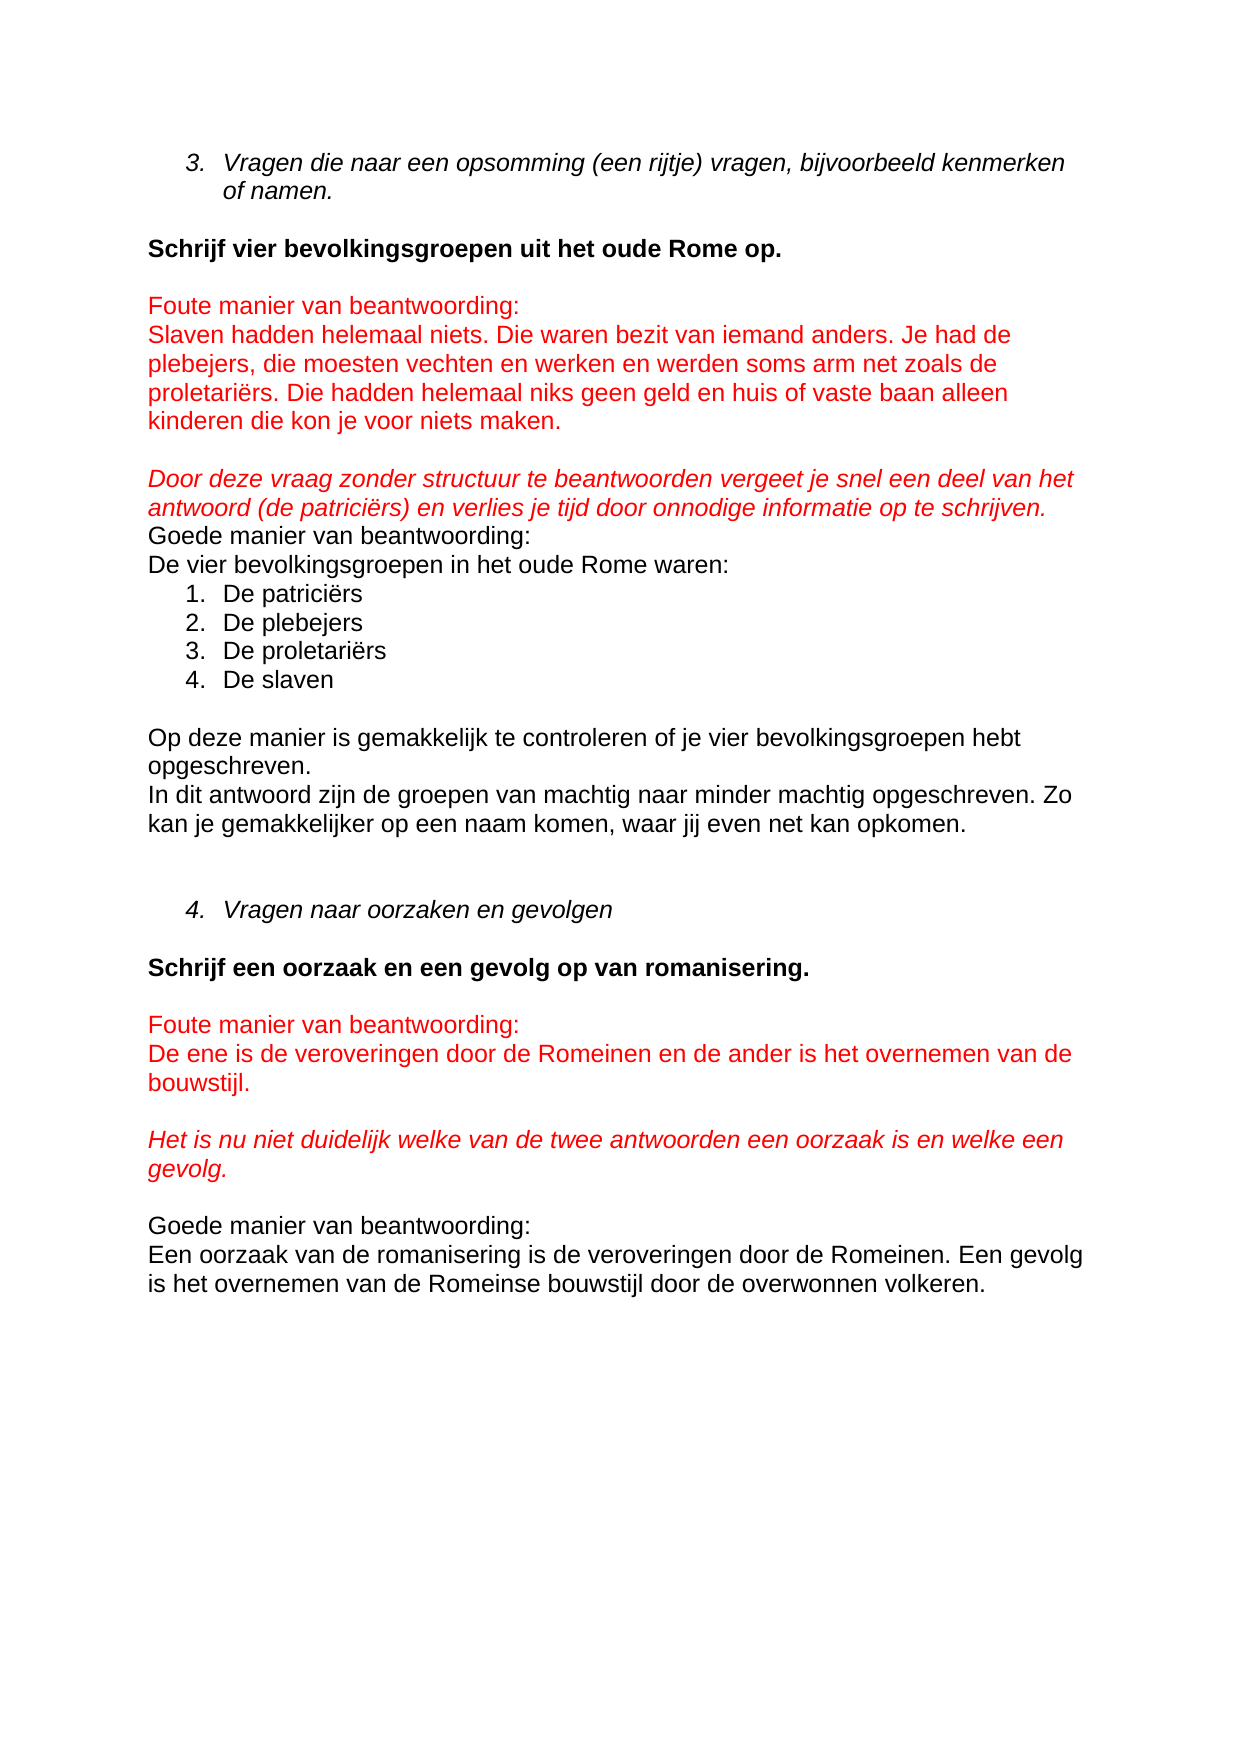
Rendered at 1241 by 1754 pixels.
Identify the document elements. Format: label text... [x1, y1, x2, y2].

text Op deze manier is gemakkelijk te controleren of je vier bevolkingsgroepen hebt opgeschreven. [148, 723, 1093, 780]
text In dit antwoord zijn de groepen van machtig naar minder machtig opgeschreven. Zo kan je gemakkelijker op een naam komen, waar jij even net kan opkomen. [148, 780, 1093, 838]
list De patriciërs [185, 579, 1093, 608]
list De plebejers [185, 608, 1093, 636]
text De vier bevolkingsgroepen in het oude Rome waren: [148, 550, 1093, 579]
text Het is nu niet duidelijk welke van de twee antwoorden een oorzaak is en welke een gevolg. [148, 1125, 1093, 1183]
text Schrijf een oorzaak en een gevolg op van romanisering. [148, 953, 1093, 981]
list Vragen die naar een opsomming (een rijtje) vragen, bijvoorbeeld kenmerken of namen. [185, 148, 1093, 205]
text Schrijf vier bevolkingsgroepen uit het oude Rome op. [148, 234, 1093, 263]
text Een oorzaak van de romanisering is de veroveringen door de Romeinen. Een gevolg is het overnemen van de Romeinse bouwstijl door de overwonnen volkeren. [148, 1240, 1093, 1298]
list De proletariërs [185, 636, 1093, 665]
text Foute manier van beantwoording: [148, 291, 1093, 320]
text Slaven hadden helemaal niets. Die waren bezit van iemand anders. Je had de plebejers, die moesten vechten en werken en werden soms arm net zoals de proletariërs. Die hadden helemaal niks geen geld en huis of vaste baan alleen kinderen die kon je voor niets maken. [148, 320, 1093, 435]
text De ene is de veroveringen door de Romeinen en de ander is het overnemen van de bouwstijl. [148, 1039, 1093, 1096]
text Foute manier van beantwoording: [148, 1010, 1093, 1039]
list Vragen naar oorzaken en gevolgen [185, 895, 1093, 924]
text Goede manier van beantwoording: [148, 1211, 1093, 1240]
list De slaven [185, 665, 1093, 694]
text Door deze vraag zonder structuur te beantwoorden vergeet je snel een deel van het antwoord (de patriciërs) en verlies je tijd door onnodige informatie op te schrijven. [148, 464, 1093, 521]
text Goede manier van beantwoording: [148, 521, 1093, 550]
